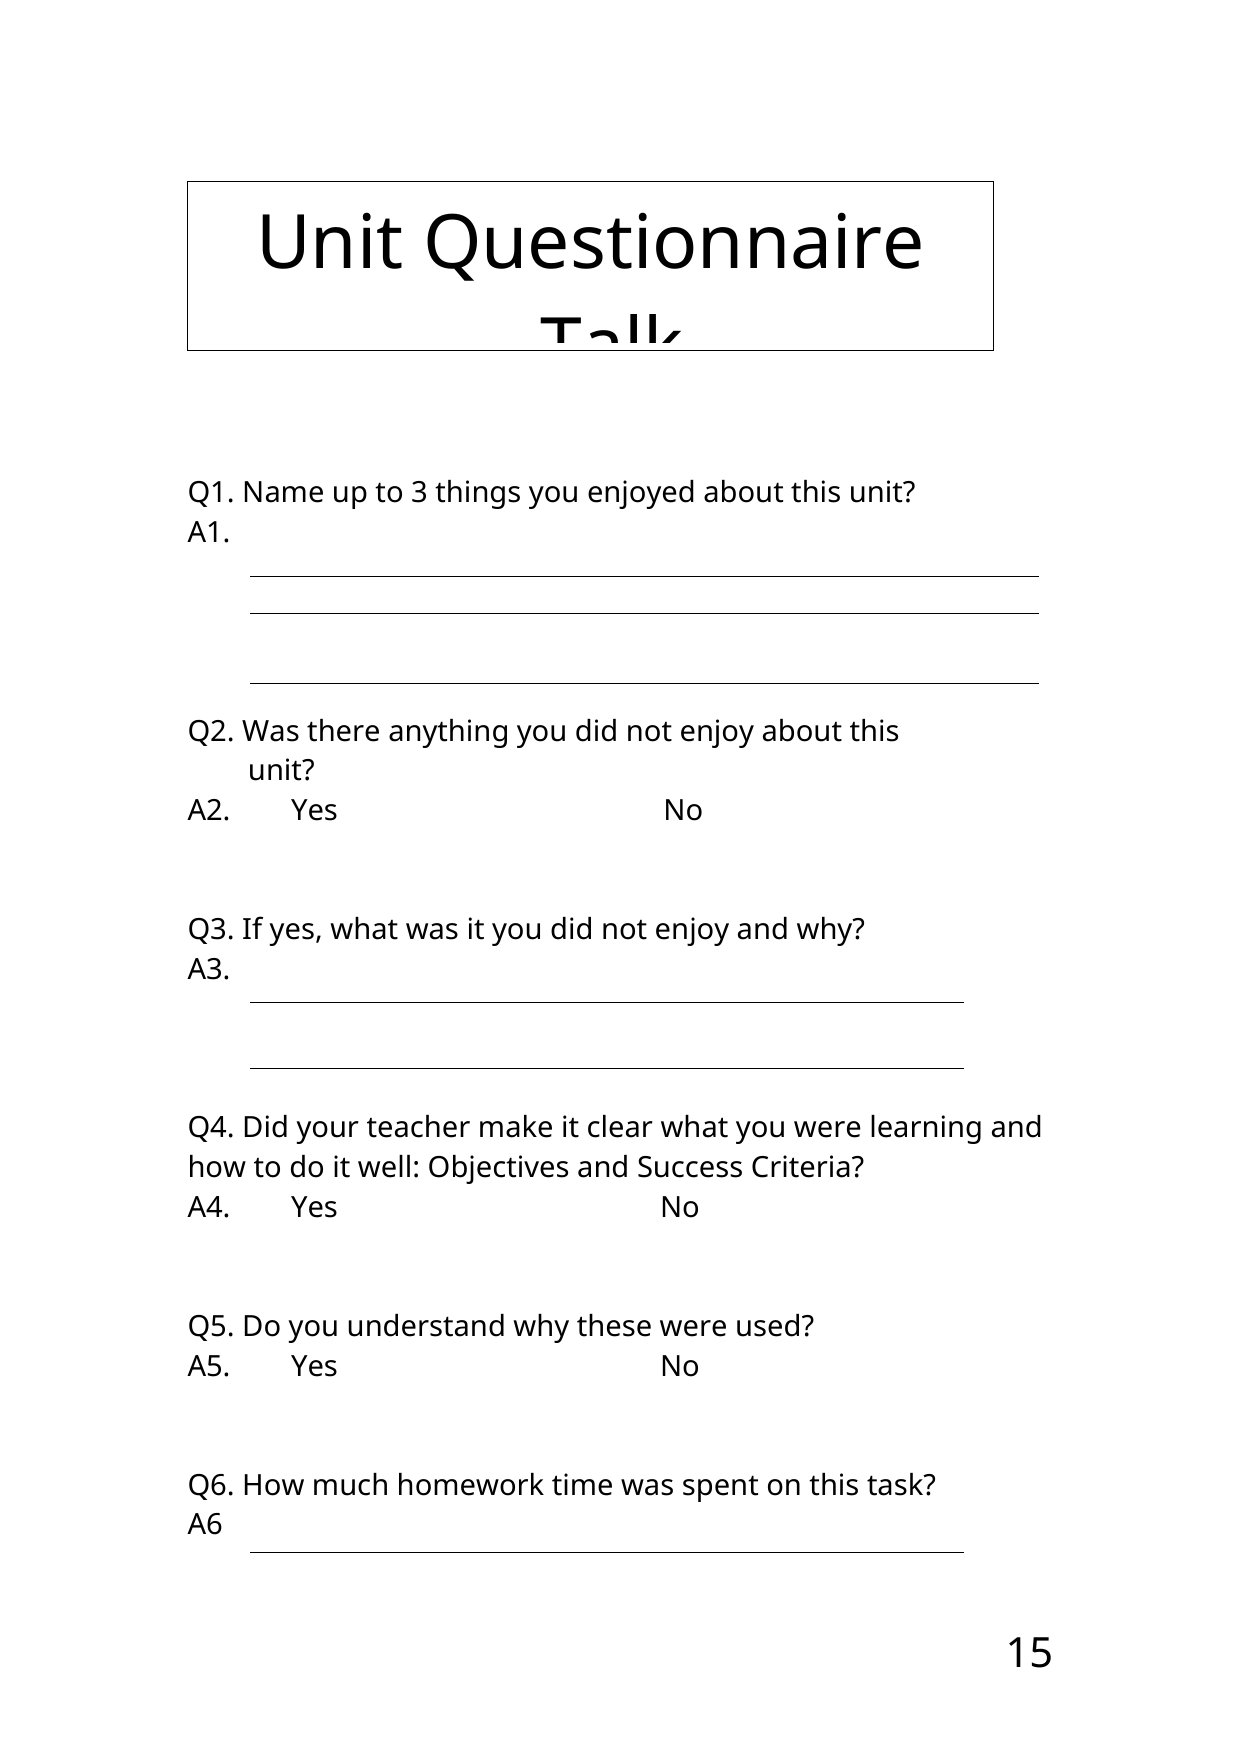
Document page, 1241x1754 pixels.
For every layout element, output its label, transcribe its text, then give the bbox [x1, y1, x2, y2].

text A1. [187, 511, 1053, 551]
text unit? [187, 749, 1053, 789]
text Q2. Was there anything you did not enjoy about this [187, 710, 1053, 749]
text Q1. Name up to 3 things you enjoyed about this unit? [187, 472, 1053, 511]
text A4. Yes No [187, 1186, 1053, 1226]
text Q4. Did your teacher make it clear what you were learning and how to do it well: Objectives and Success Criteria? [187, 1107, 1053, 1186]
text Q5. Do you understand why these were used? [187, 1305, 1053, 1345]
text A6 [187, 1504, 1053, 1543]
text Q6. How much homework time was spent on this task? [187, 1464, 1053, 1504]
text A3. [187, 948, 1053, 988]
text A2. Yes No [187, 789, 1053, 829]
text A5. Yes No [187, 1345, 1053, 1384]
text Q3. If yes, what was it you did not enjoy and why? [187, 908, 1053, 948]
